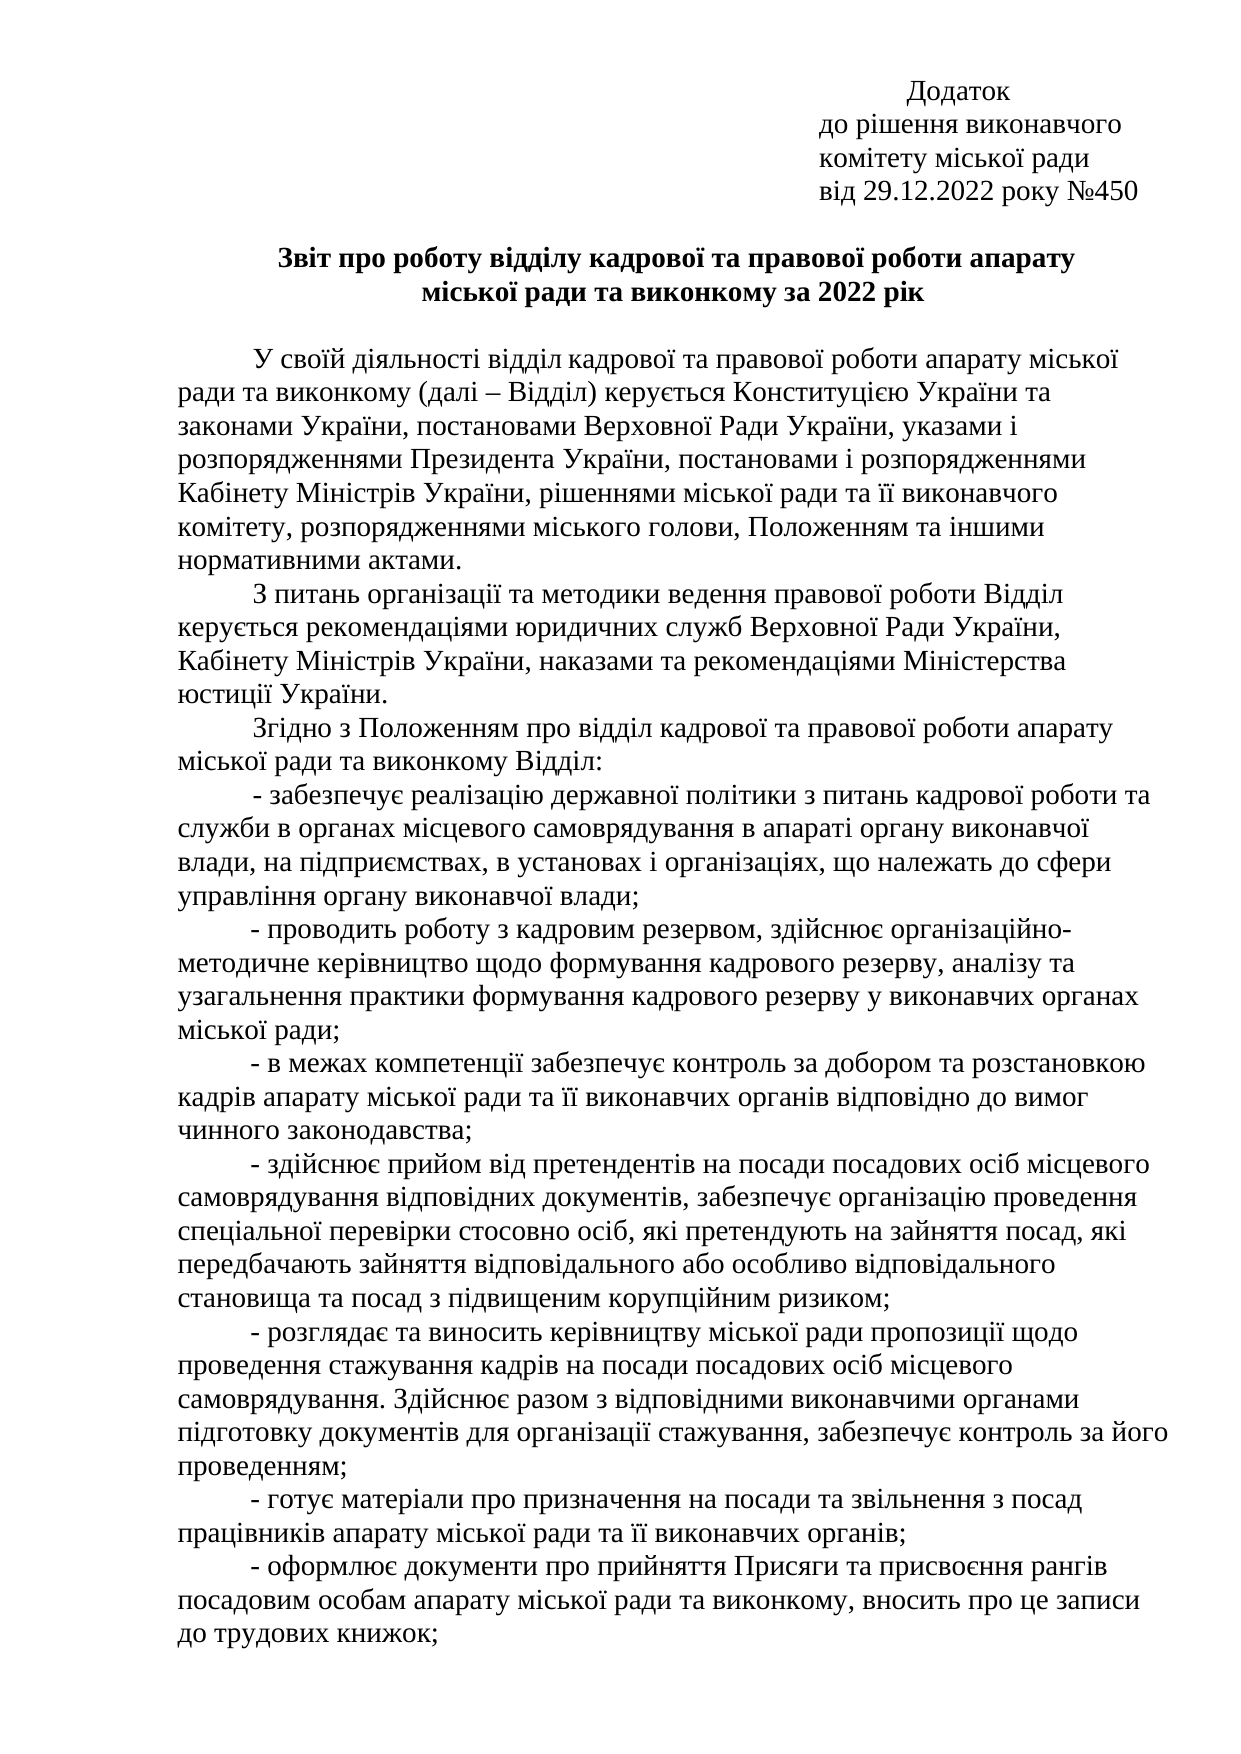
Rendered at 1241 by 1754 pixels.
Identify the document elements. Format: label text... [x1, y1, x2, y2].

text - забезпечує реалізацію державної політики з питань кадрової роботи та служби в органах місцевого самоврядування в апараті органу виконавчої влади, на підприємствах, в установах і організаціях, що належать до сфери управління органу виконавчої влади; - проводить роботу з кадровим резервом, здійснює організаційно-методичне керівництво щодо формування кадрового резерву, аналізу та узагальнення практики формування кадрового резерву у виконавчих органах міської ради; [177, 777, 1169, 1045]
text - оформлює документи про прийняття Присяги та присвоєння рангів посадовим особам апарату міської ради та виконкому, вносить про це записи до трудових книжок; [177, 1548, 1169, 1649]
text міської ради та виконкому за 2022 рік [177, 274, 1169, 307]
text Звіт про роботу відділу кадрової та правової роботи апарату [177, 240, 1169, 274]
text - в межах компетенції забезпечує контроль за добором та розстановкою кадрів апарату міської ради та її виконавчих органів відповідно до вимог чинного законодавства; - здійснює прийом від претендентів на посади посадових осіб місцевого самоврядування відповідних документів, забезпечує організацію проведення спеціальної перевірки стосовно осіб, які претендують на зайняття посад, які передбачають зайняття відповідального або особливо відповідального становища та посад з підвищеним корупційним ризиком; [177, 1045, 1169, 1314]
text - розглядає та виносить керівництву міської ради пропозиції щодо проведення стажування кадрів на посади посадових осіб місцевого самоврядування. Здійснює разом з відповідними виконавчими органами підготовку документів для організації стажування, забезпечує контроль за його проведенням; [177, 1314, 1169, 1481]
text - готує матеріали про призначення на посади та звільнення з посад працівників апарату міської ради та її виконавчих органів; [177, 1481, 1169, 1548]
text комітету міської ради [177, 140, 1169, 173]
text З питань організації та методики ведення правової роботи Відділ керується рекомендаціями юридичних служб Верховної Ради України, Кабінету Міністрів України, наказами та рекомендаціями Міністерства юстиції України. [177, 576, 1169, 710]
text Згідно з Положенням про відділ кадрової та правової роботи апарату міської ради та виконкому Відділ: [177, 710, 1169, 777]
text від 29.12.2022 року №450 [177, 173, 1169, 207]
text Додаток [177, 73, 1169, 106]
text до рішення виконавчого [177, 106, 1169, 140]
text У своїй діяльності відділ кадрової та правової роботи апарату міської ради та виконкому (далі – Відділ) керується Конституцією України та законами України, постановами Верховної Ради України, указами і розпорядженнями Президента України, постановами і розпорядженнями Кабінету Міністрів України, рішеннями міської ради та її виконавчого комітету, розпорядженнями міського голови, Положенням та іншими нормативними актами. [177, 341, 1169, 576]
